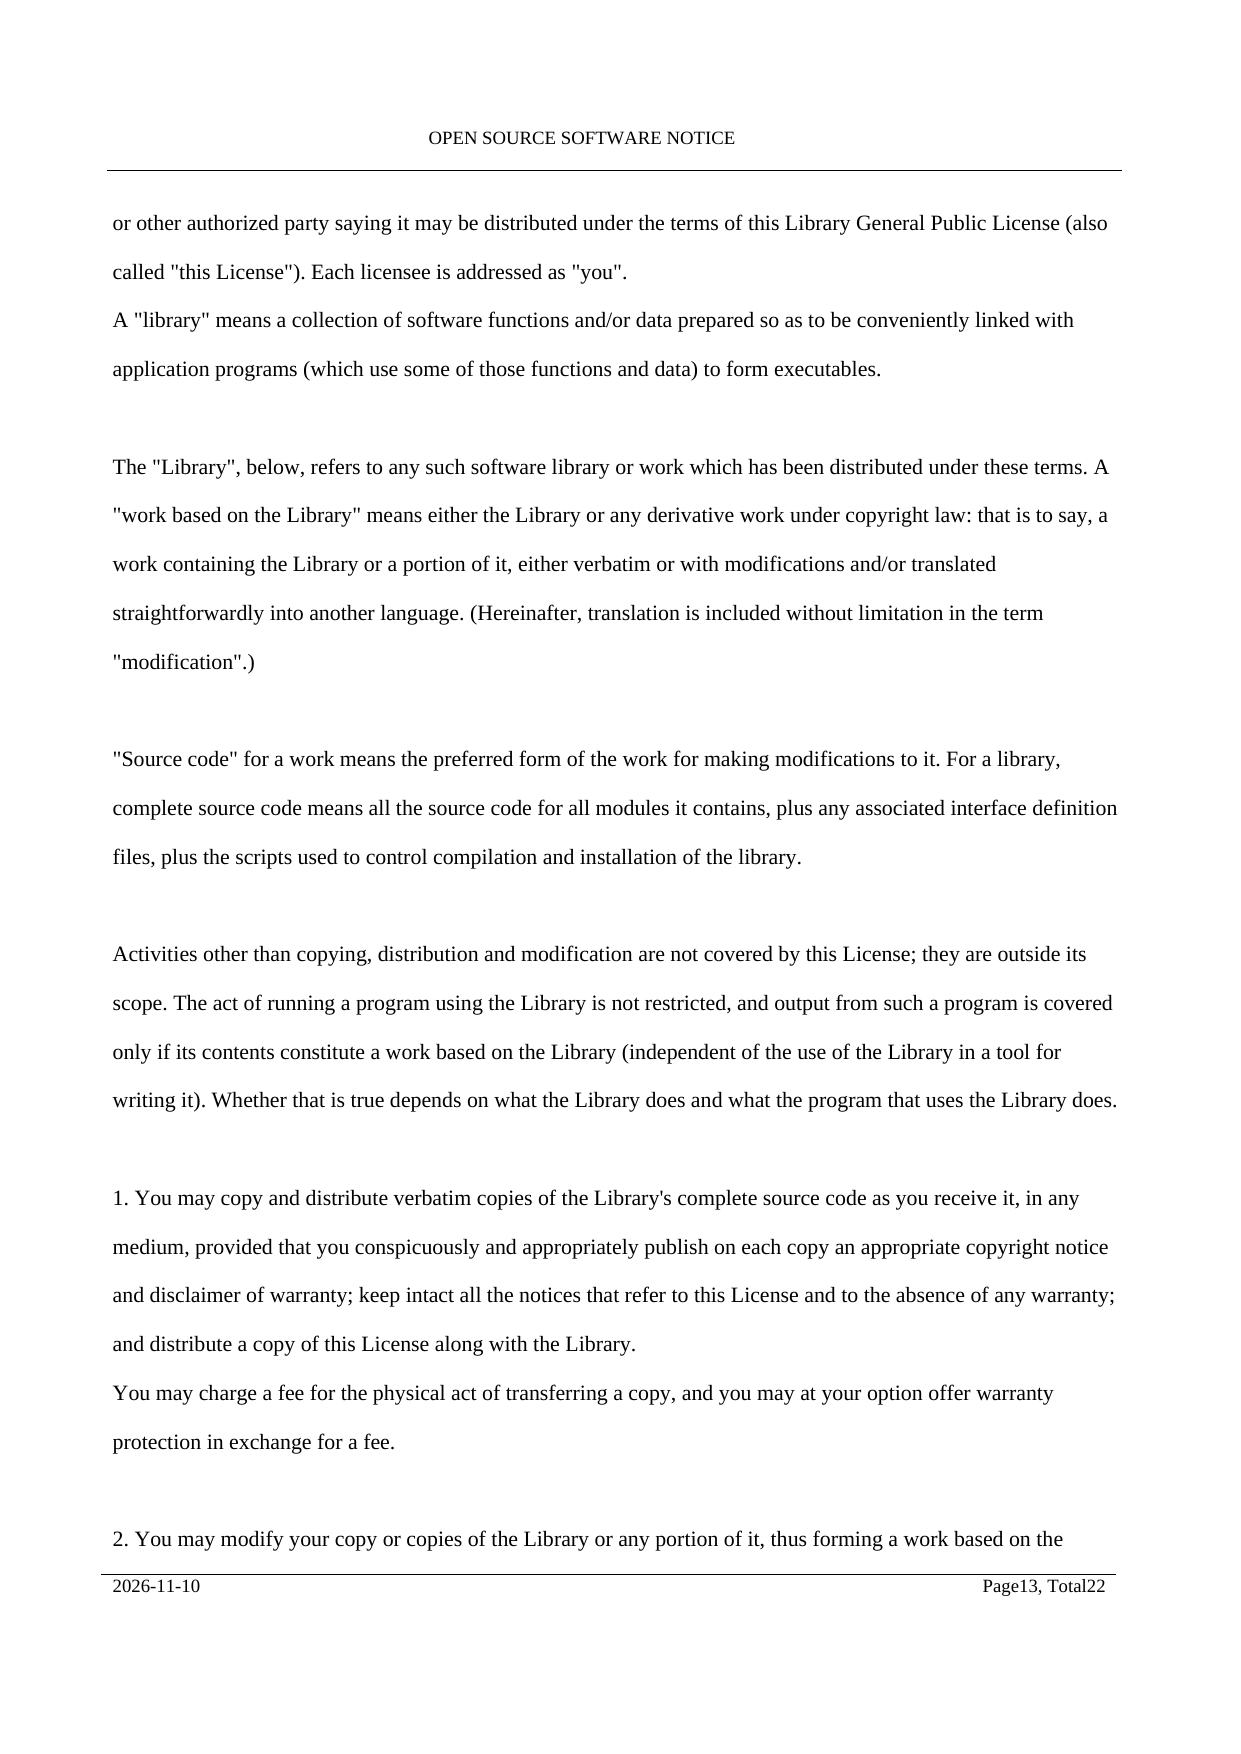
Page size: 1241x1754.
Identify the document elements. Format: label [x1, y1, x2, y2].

text [112, 206, 1128, 1555]
